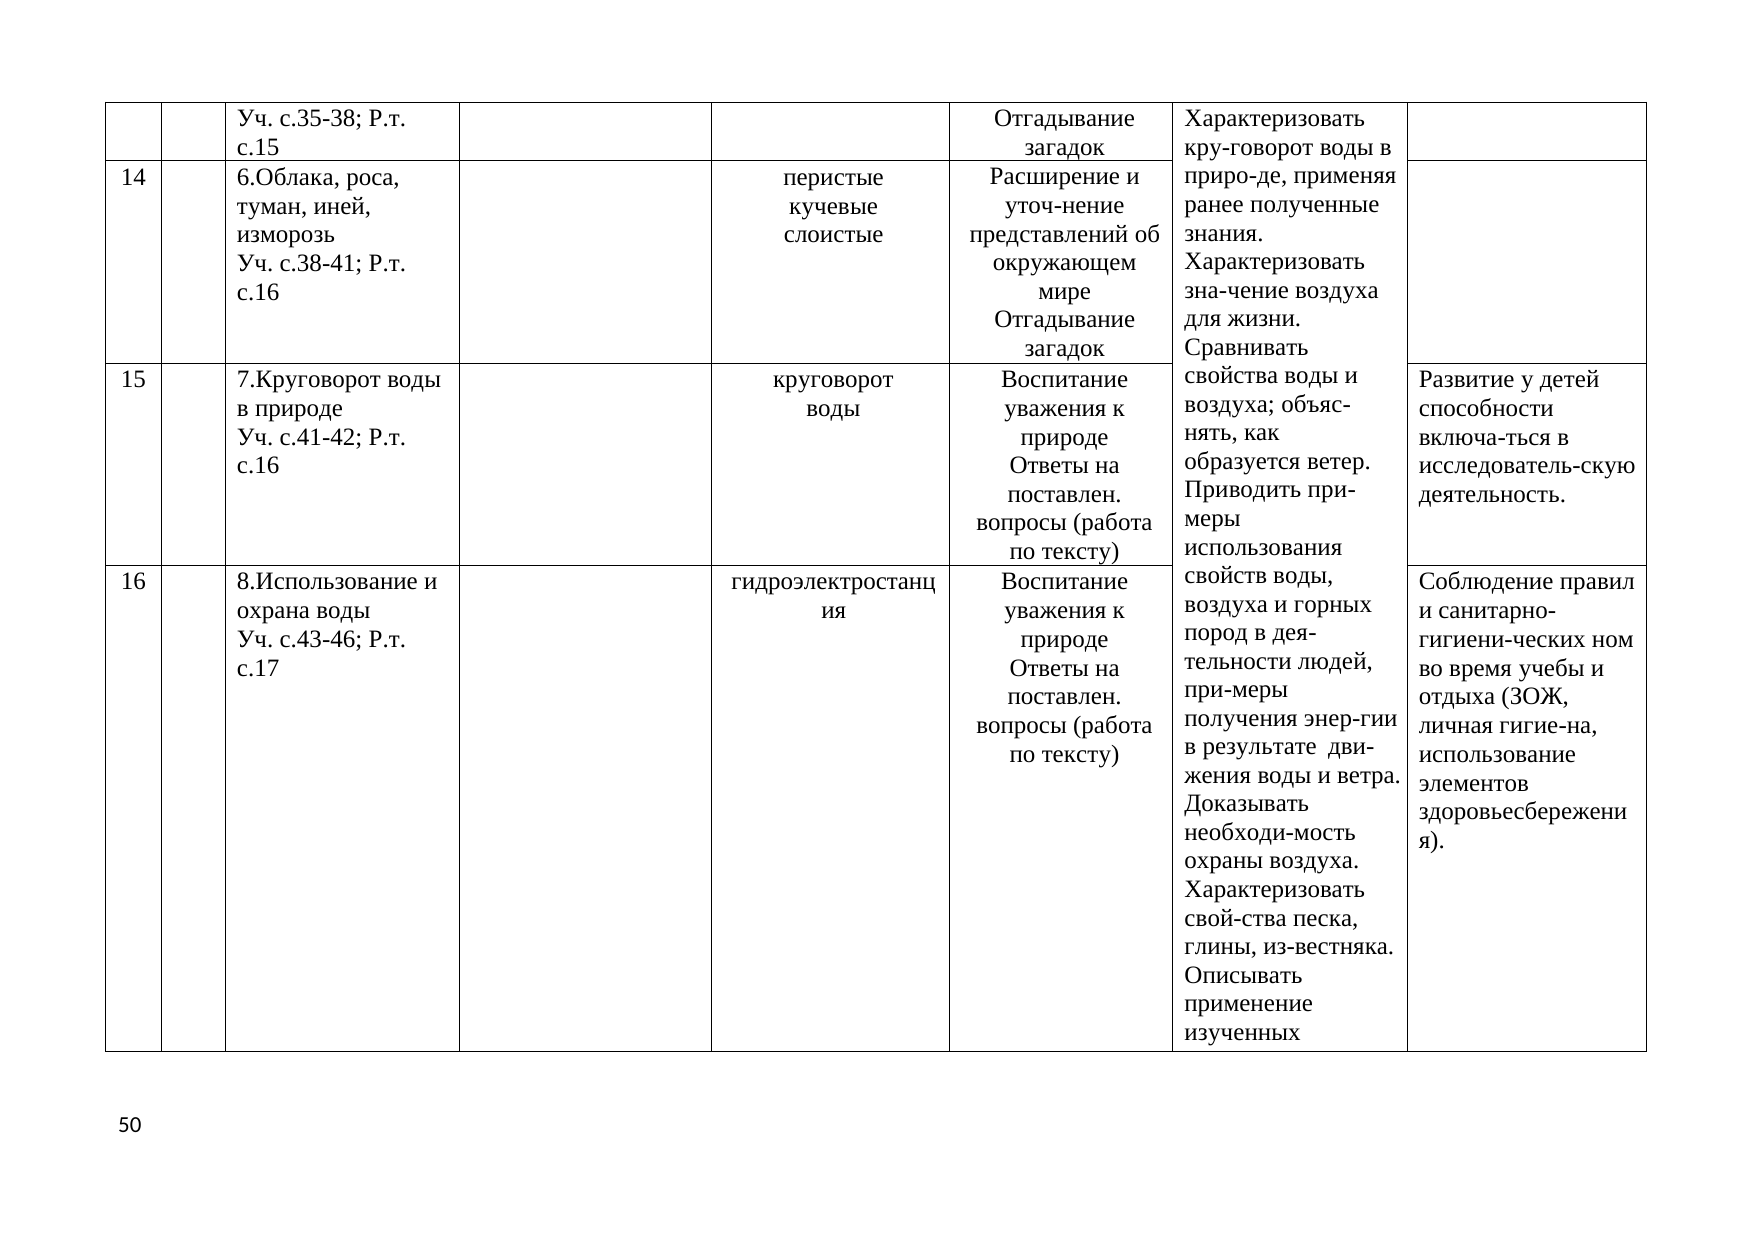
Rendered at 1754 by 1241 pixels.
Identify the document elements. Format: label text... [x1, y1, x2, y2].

table_header Уч. с.35-38; Р.т. с.15 [226, 103, 459, 160]
table_cell гидроэлектростанц ия [712, 566, 949, 1051]
table_cell 6.Облака, роса, туман, иней, изморозь Уч. с.38-41; Р.т. с.16 [226, 161, 459, 362]
table_cell [162, 161, 225, 362]
table_cell 15 [106, 364, 161, 565]
table_header [712, 103, 949, 160]
table_cell 14 [106, 161, 161, 362]
table_cell Воспитание уважения к природе Ответы на поставлен. вопросы (работа по тексту) [950, 566, 1172, 1051]
table_cell [1408, 161, 1646, 362]
table_cell Соблюдение правил и санитарно-гигиени-ческих ном во время учебы и отдыха (ЗОЖ, личная гигие-на, использование элементов здоровьесбережени я). [1408, 566, 1646, 1051]
table_cell 7.Круговорот воды в природе Уч. с.41-42; Р.т. с.16 [226, 364, 459, 565]
table_header [162, 103, 225, 160]
table_cell Развитие у детей способности включа-ться в исследователь-скую деятельность. [1408, 364, 1646, 565]
table_cell 16 [106, 566, 161, 1051]
table_header Характеризовать кру-говорот воды в приро-де, применяя ранее полученные знания. Характеризовать зна-чение воздуха для жизни. Сравнивать свойства воды и воздуха; объяс-нять, как образуется ветер. Приводить при-меры использования свойств воды, воздуха и горных пород в дея-тельности людей, при-меры получения энер-гии в результате дви-жения воды и ветра. Доказывать необходи-мость охраны воздуха. Характеризовать свой-ства песка, глины, из-вестняка. Описывать применение изученных [1173, 103, 1407, 1051]
table_cell [162, 364, 225, 565]
table_header [460, 103, 711, 160]
table_cell перистые кучевые слоистые [712, 161, 949, 362]
text 50 [118, 1110, 1667, 1138]
table_cell [460, 364, 711, 565]
table_cell 8.Использование и охрана воды Уч. с.43-46; Р.т. с.17 [226, 566, 459, 1051]
table_header Отгадывание загадок [950, 103, 1172, 160]
table_header [1408, 103, 1646, 160]
table_cell Воспитание уважения к природе Ответы на поставлен. вопросы (работа по тексту) [950, 364, 1172, 565]
table_cell [460, 566, 711, 1051]
table_cell [460, 161, 711, 362]
table_cell [162, 566, 225, 1051]
table_cell Расширение и уточ-нение представлений об окружающем мире Отгадывание загадок [950, 161, 1172, 362]
table_cell круговорот воды [712, 364, 949, 565]
table_header [106, 103, 161, 160]
